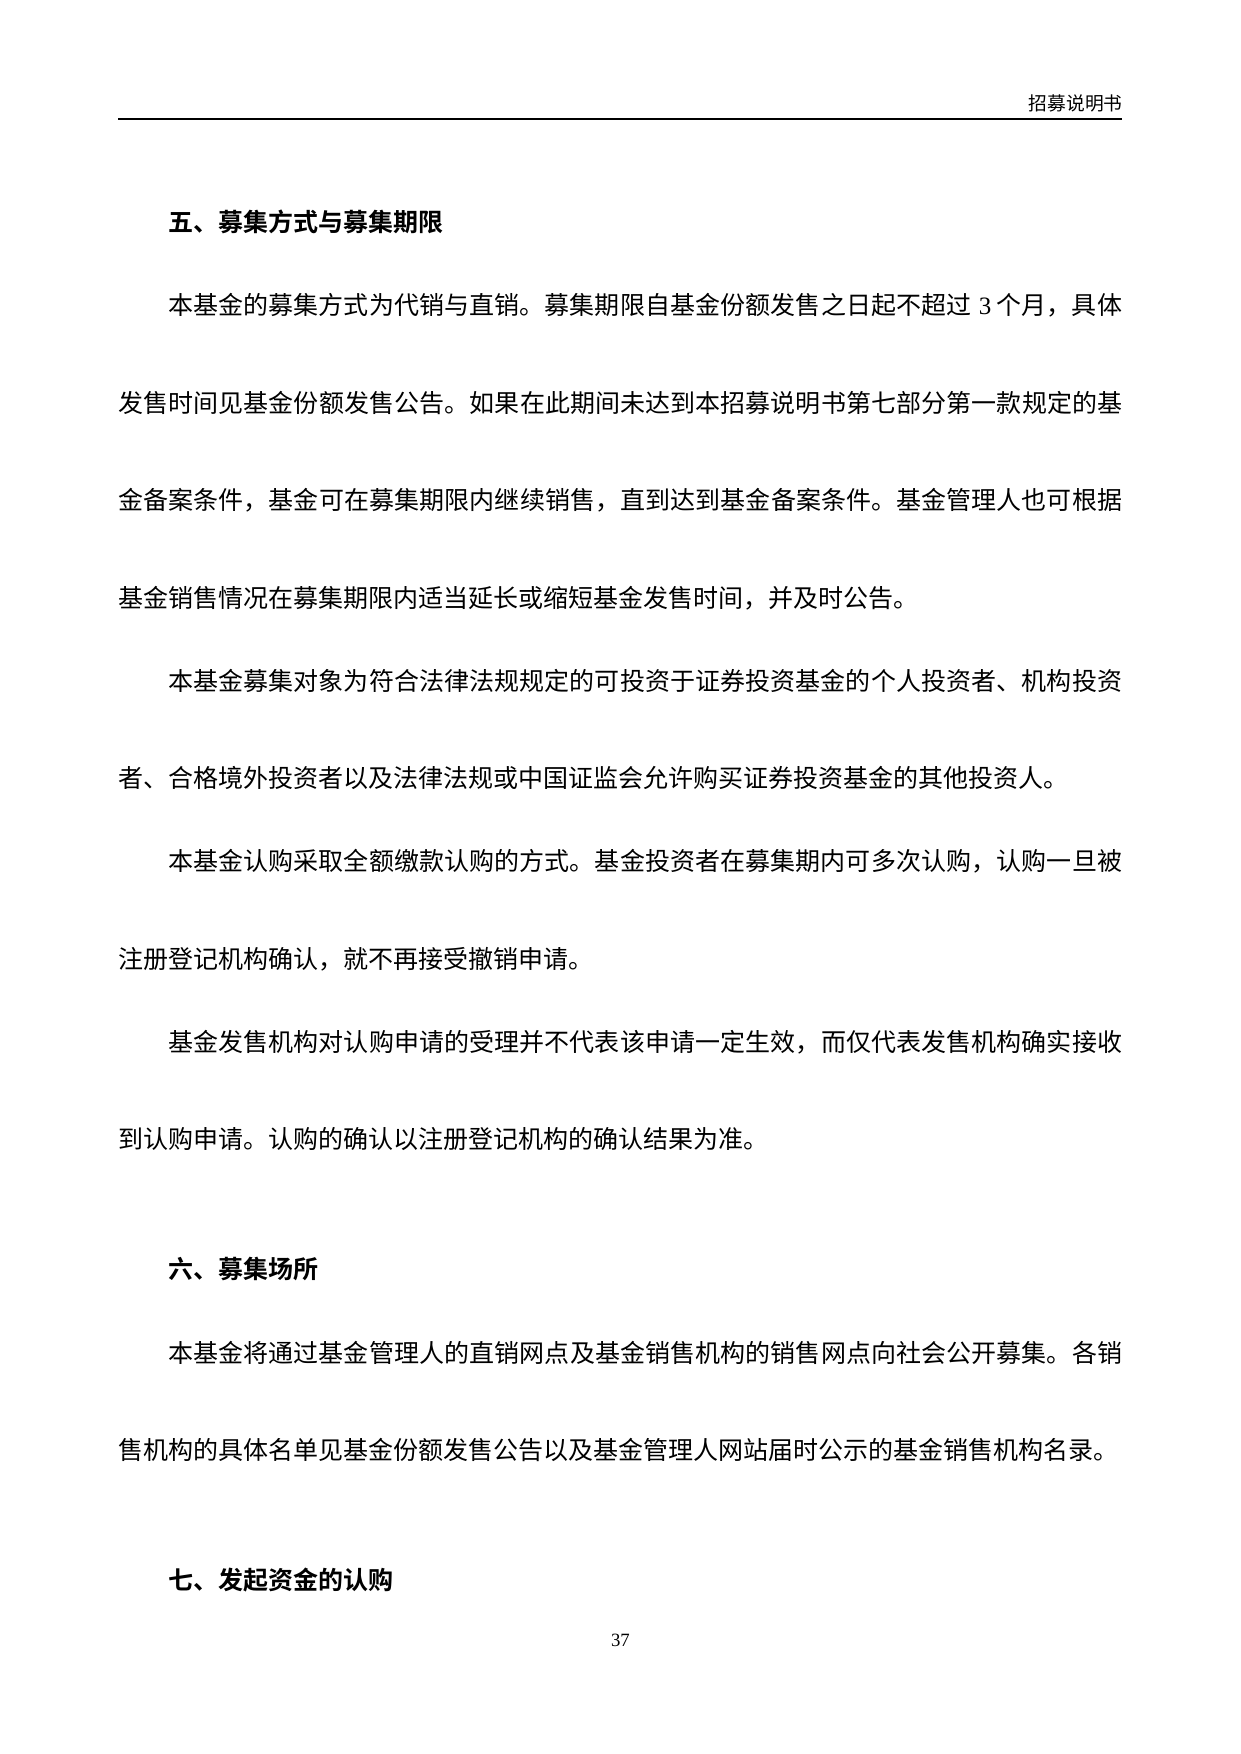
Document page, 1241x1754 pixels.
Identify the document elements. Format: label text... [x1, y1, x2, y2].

text 七、发起资金的认购 [118, 1546, 1122, 1611]
text 本基金的募集方式为代销与直销。募集期限自基金份额发售之日起不超过3个月，具体发售时间见基金份额发售公告。如果在此期间未达到本招募说明书第七部分第一款规定的基金备案条件，基金可在募集期限内继续销售，直到达到基金备案条件。基金管理人也可根据基金销售情况在募集期限内适当延长或缩短基金发售时间，并及时公告。 [118, 271, 1122, 629]
text 六、募集场所 [118, 1236, 1122, 1301]
text 本基金将通过基金管理人的直销网点及基金销售机构的销售网点向社会公开募集。各销售机构的具体名单见基金份额发售公告以及基金管理人网站届时公示的基金销售机构名录。 [118, 1319, 1122, 1481]
text 本基金募集对象为符合法律法规规定的可投资于证券投资基金的个人投资者、机构投资者、合格境外投资者以及法律法规或中国证监会允许购买证券投资基金的其他投资人。 [118, 647, 1122, 809]
text 五、募集方式与募集期限 [118, 188, 1122, 253]
text 本基金认购采取全额缴款认购的方式。基金投资者在募集期内可多次认购，认购一旦被注册登记机构确认，就不再接受撤销申请。 [118, 827, 1122, 990]
text 基金发售机构对认购申请的受理并不代表该申请一定生效，而仅代表发售机构确实接收到认购申请。认购的确认以注册登记机构的确认结果为准。 [118, 1008, 1122, 1171]
